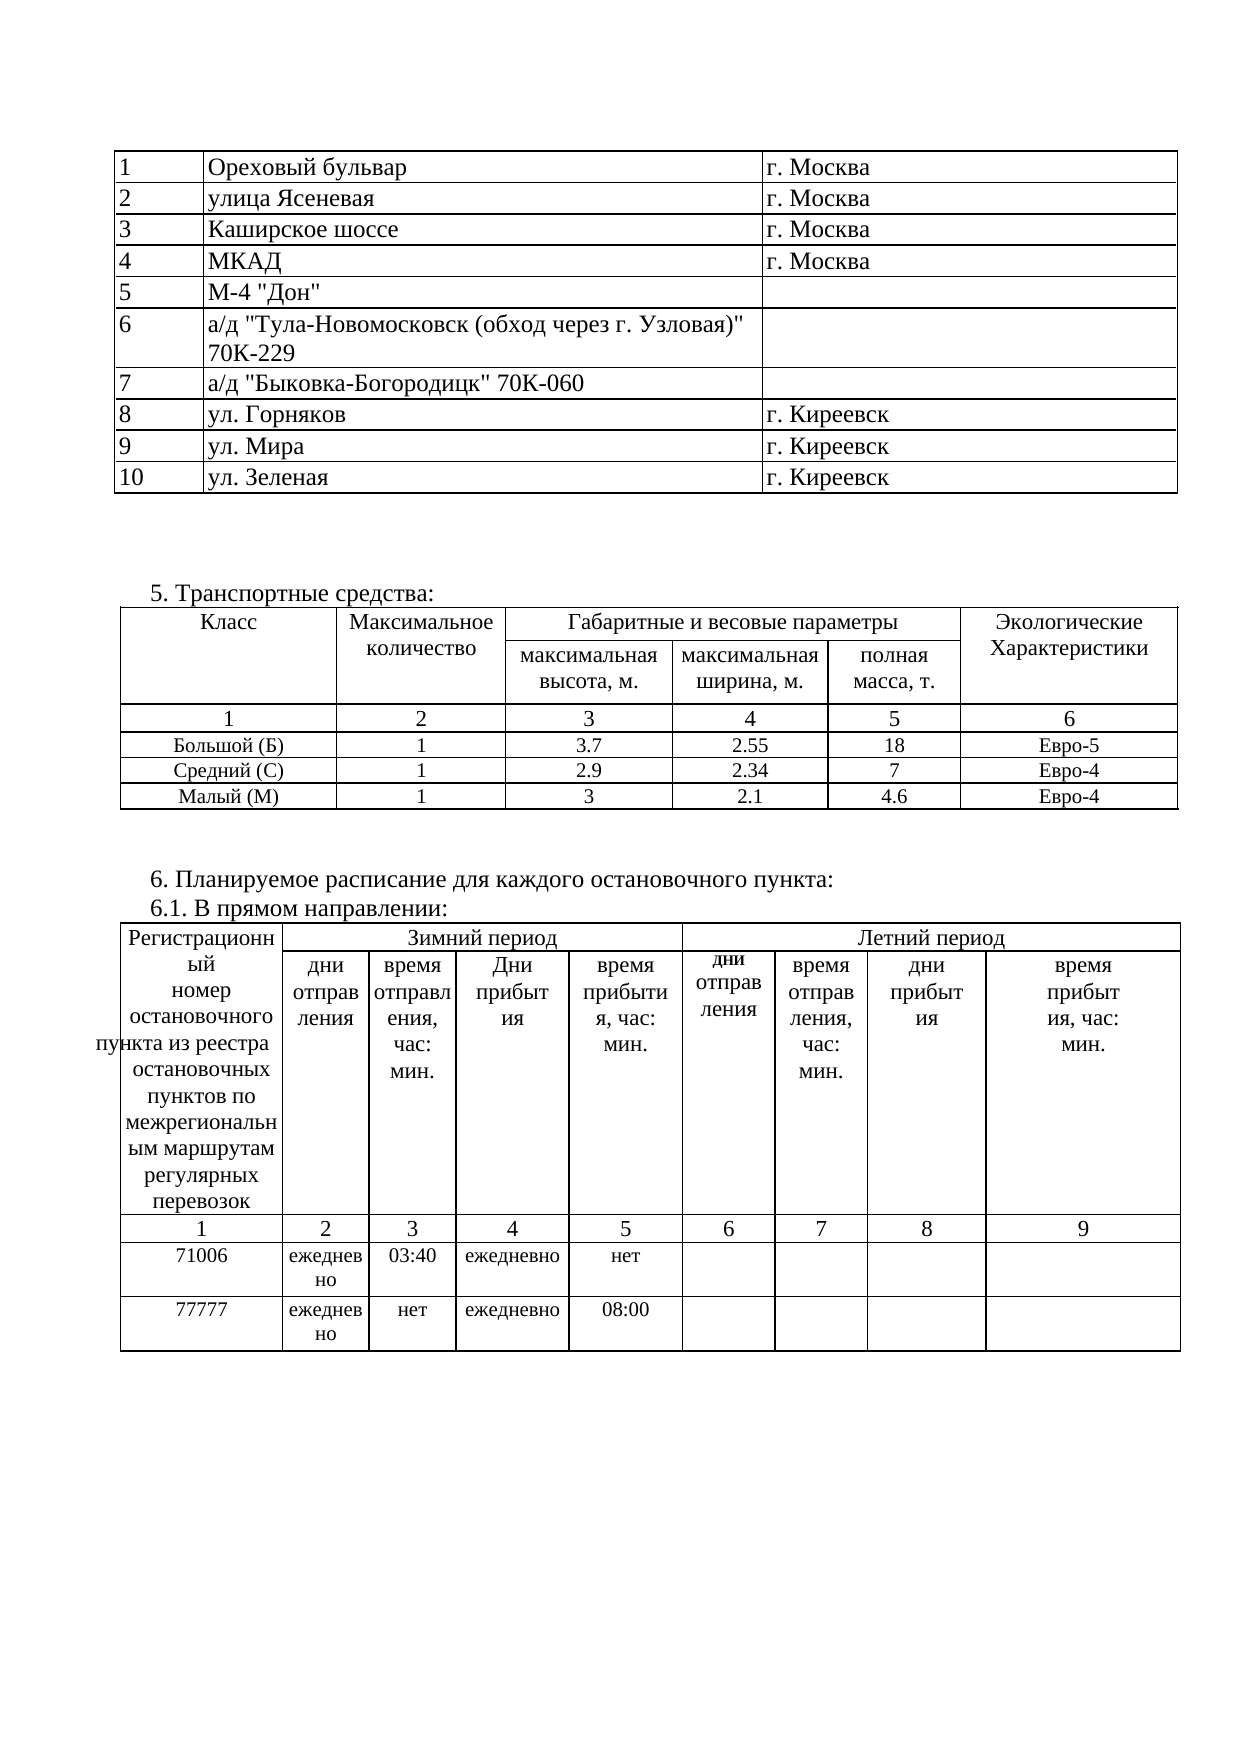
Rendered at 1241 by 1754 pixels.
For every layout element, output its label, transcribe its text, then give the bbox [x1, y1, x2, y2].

table_cell ул. Горняков [204, 400, 762, 429]
table_cell Большой (Б) [121, 733, 336, 757]
table_cell 5 [115, 277, 203, 307]
table_cell нет [570, 1243, 682, 1296]
table_cell МКАД [204, 246, 762, 276]
table_cell Каширское шоссе [204, 215, 762, 244]
table_cell полная масса, т. [829, 641, 960, 703]
table_cell а/д "Быковка-Богородицк" 70К-060 [204, 368, 762, 398]
table_cell Евро-5 [961, 733, 1177, 757]
text 6.1. В прямом направлении: [150, 893, 1090, 922]
table_cell ул. Зеленая [204, 462, 762, 492]
table_cell [987, 1297, 1180, 1350]
table_cell ежедневно [457, 1297, 568, 1350]
table_cell 3 [506, 705, 672, 731]
table_cell ул. Мира [204, 431, 762, 461]
table_cell 6 [961, 705, 1177, 731]
table_cell Дни прибыт ия [457, 952, 568, 1213]
table_cell 8 [868, 1215, 985, 1241]
table_cell 2.1 [673, 784, 827, 808]
table_cell Средний (С) [121, 758, 336, 782]
table_cell 77777 [121, 1297, 282, 1350]
table_header Регистрационный номер остановочного пункта из реестра остановочных пунктов по межрегиональным маршрутам регулярных перевозок [121, 924, 282, 1213]
table_cell ежедневно [457, 1243, 568, 1296]
table_cell 10 [115, 462, 203, 492]
table_cell 1 [121, 1215, 282, 1241]
table_cell время отправл ения, час: мин. [370, 952, 455, 1213]
table_cell 6 [115, 308, 203, 366]
table_cell 71006 [121, 1243, 282, 1296]
table_cell 3 [115, 214, 203, 244]
table_cell Евро-4 [961, 784, 1177, 808]
table_cell 1 [337, 758, 505, 782]
table_cell 1 [121, 705, 336, 731]
table_cell Малый (М) [121, 784, 336, 808]
table_header Максимальное количество [337, 608, 505, 703]
table_cell 1 [115, 152, 203, 181]
table_cell 5 [570, 1215, 682, 1241]
table_cell [987, 1243, 1180, 1296]
table_cell 7 [829, 758, 960, 782]
table_cell 8 [115, 399, 203, 429]
table_cell г. Киреевск [763, 429, 1177, 461]
table_cell время прибыти я, час: мин. [570, 952, 682, 1213]
table_cell улица Ясеневая [204, 183, 762, 213]
table_header Класс [121, 608, 336, 703]
table_cell ежедневно [283, 1297, 368, 1350]
table_cell 7 [776, 1215, 867, 1241]
table_cell максимальная ширина, м. [673, 641, 827, 703]
table_cell время прибыт ия, час: мин. [987, 952, 1180, 1213]
table_cell 9 [115, 430, 203, 461]
table_cell [683, 1297, 774, 1350]
table_cell Ореховый бульвар [204, 152, 762, 181]
table_cell 7 [115, 368, 203, 398]
text 5. Транспортные средства: [150, 578, 1090, 606]
table_cell 2.9 [506, 758, 672, 782]
table_cell 2 [337, 705, 505, 731]
table_cell [868, 1243, 985, 1296]
table_cell 2 [283, 1215, 368, 1241]
table_cell 3.7 [506, 733, 672, 757]
table_cell 4 [457, 1215, 568, 1241]
table_cell 6 [683, 1215, 774, 1241]
table_cell г. Москва [763, 152, 1177, 181]
table_cell 2.55 [673, 733, 827, 757]
table_cell г. Москва [763, 244, 1177, 276]
table_cell время отправ ления, час: мин. [776, 952, 867, 1213]
table_cell [763, 366, 1177, 398]
table_cell [868, 1297, 985, 1350]
table_cell М-4 "Дон" [204, 277, 762, 307]
table_cell 9 [987, 1215, 1180, 1241]
table_cell 3 [370, 1215, 455, 1241]
table_cell а/д "Тула-Новомосковск (обход через г. Узловая)" 70К-229 [204, 309, 762, 366]
table_cell дни отправ ления [283, 952, 368, 1213]
table_cell г. Москва [763, 181, 1177, 213]
table_cell ежедневно [283, 1243, 368, 1296]
table_header Экологические Характеристики [961, 608, 1177, 703]
table_cell [683, 1243, 774, 1296]
table_cell 18 [829, 733, 960, 757]
table_cell г. Киреевск [763, 398, 1177, 429]
text 6. Планируемое расписание для каждого остановочного пункта: [150, 864, 1090, 893]
table_cell 1 [337, 784, 505, 808]
table_cell г. Москва [763, 213, 1177, 244]
table_header Летний период [683, 924, 1180, 950]
table_cell 3 [506, 784, 672, 808]
table_cell Евро-4 [961, 758, 1177, 782]
table_cell 03:40 [370, 1243, 455, 1296]
table_cell 1 [337, 733, 505, 757]
table_cell 2.34 [673, 758, 827, 782]
table_cell [776, 1243, 867, 1296]
table_cell ДНИ отправ ления [683, 952, 774, 1213]
table_cell 4 [115, 245, 203, 276]
table_cell 4.6 [829, 784, 960, 808]
table_cell [763, 307, 1177, 366]
table_cell 4 [673, 705, 827, 731]
table_cell г. Киреевск [763, 461, 1177, 492]
table_header Зимний период [283, 924, 682, 950]
table_cell 5 [829, 705, 960, 731]
table_cell [763, 276, 1177, 307]
table_cell дни прибыт ия [868, 952, 985, 1213]
table_cell максимальная высота, м. [506, 641, 672, 703]
table_cell [776, 1297, 867, 1350]
table_header Габаритные и весовые параметры [506, 608, 960, 640]
table_cell 08:00 [570, 1297, 682, 1350]
table_cell нет [370, 1297, 455, 1350]
table_cell 2 [115, 183, 203, 213]
